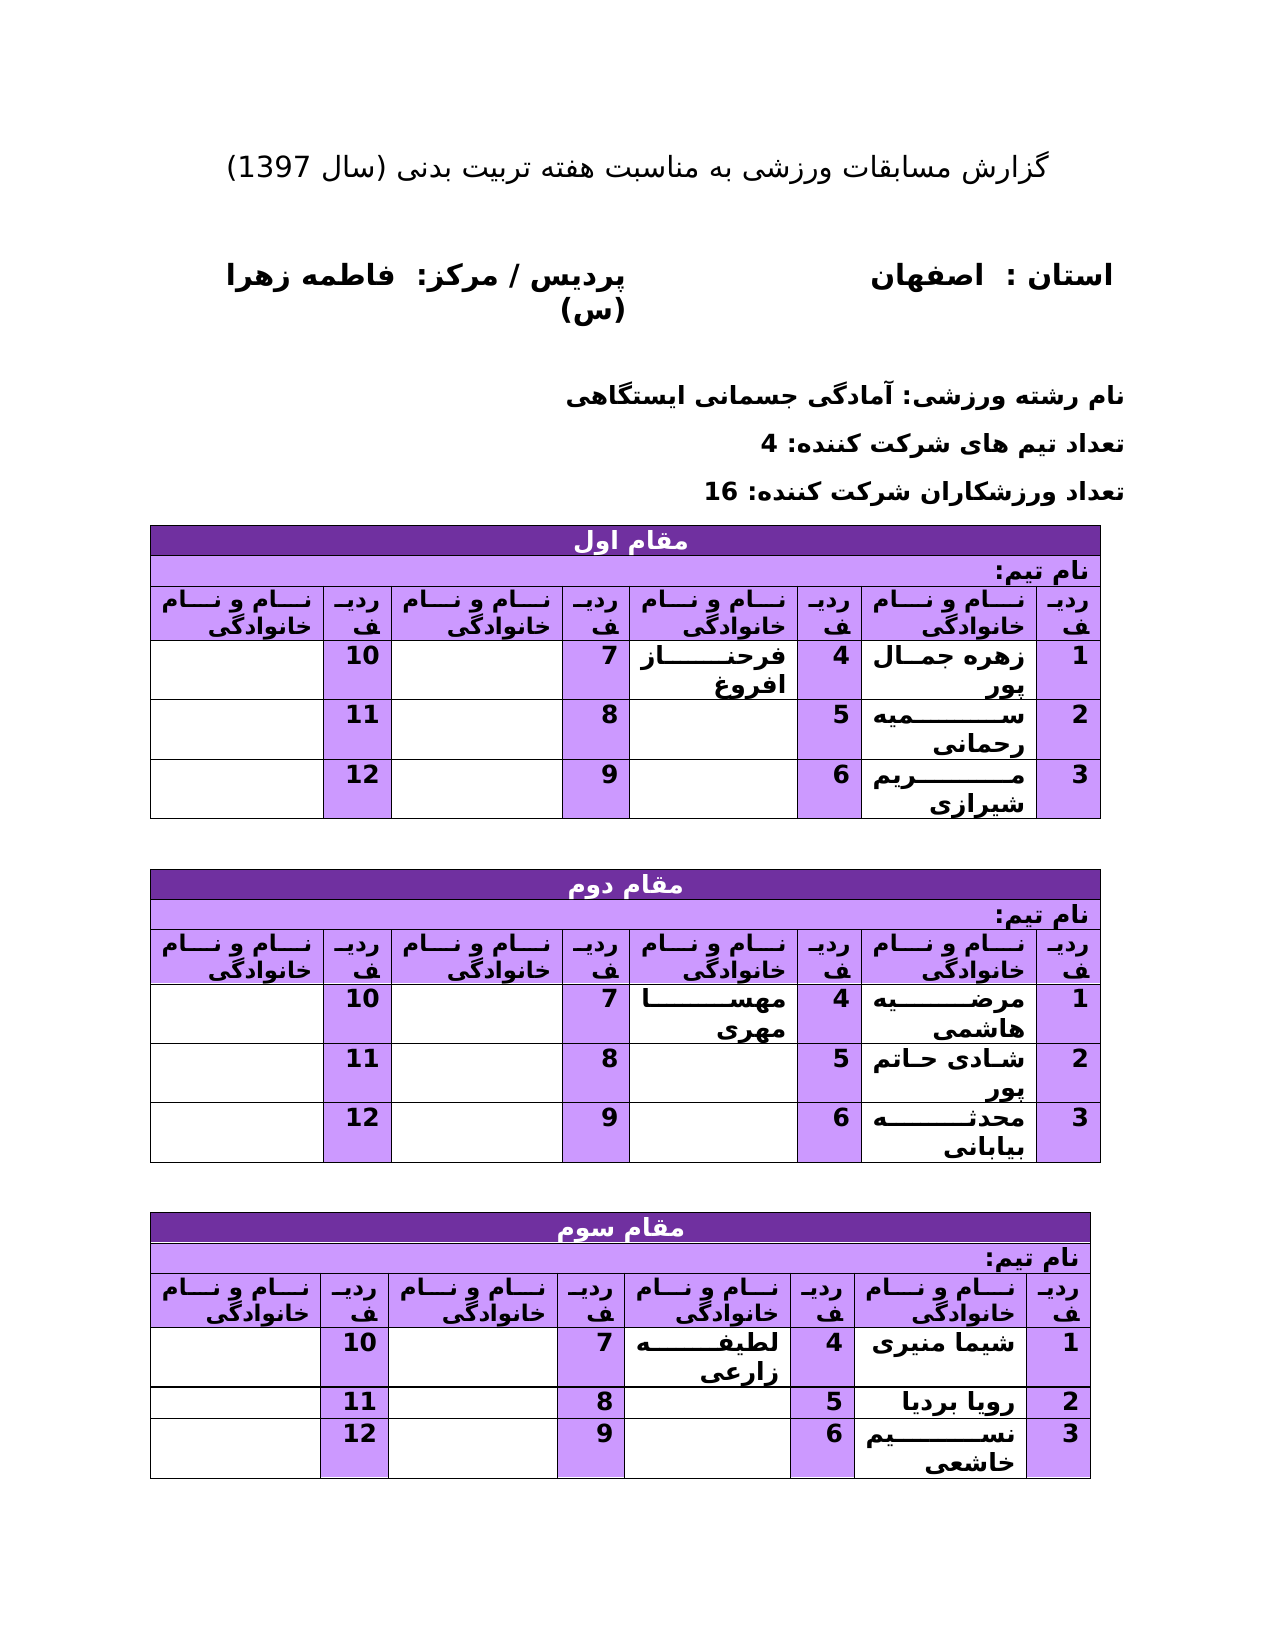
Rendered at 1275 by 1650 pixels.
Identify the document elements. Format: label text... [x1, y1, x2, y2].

table_cell نام و نام خانوادگی [862, 587, 1036, 640]
table_cell ردیف [791, 1274, 854, 1327]
table_cell 4 [798, 641, 861, 699]
table_cell نام تیم: [151, 1244, 1090, 1273]
table_cell 11 [324, 700, 391, 759]
table_cell [630, 1103, 797, 1162]
table_cell نام و نام خانوادگی [392, 587, 562, 640]
table_cell 9 [558, 1419, 624, 1477]
table_cell 1 [1037, 641, 1100, 699]
table_cell رویا بردیا [855, 1388, 1026, 1418]
table_cell [392, 641, 562, 699]
table_cell 2 [1037, 700, 1100, 759]
table_cell ردیف [563, 587, 629, 640]
table_cell [151, 1419, 320, 1477]
table_cell 1 [1027, 1328, 1090, 1386]
table_cell [151, 760, 323, 818]
table_cell 5 [798, 1044, 861, 1102]
table_cell 7 [558, 1328, 624, 1386]
table_cell ردیف [798, 587, 861, 640]
table_cell نام و نام خانوادگی [151, 587, 323, 640]
table_cell 8 [563, 1044, 629, 1102]
table_cell 2 [1037, 1044, 1100, 1102]
table_cell 11 [324, 1044, 391, 1102]
text گزارش‌ مسابقات ورزشی به مناسبت هفته تربیت بدنی (سال 1397) [150, 150, 1125, 184]
table_header استان‌ :‌ ‌ اصفهان [638, 259, 1124, 326]
table_cell محدثه بیابانی [862, 1103, 1036, 1162]
table_cell ردیف [324, 930, 391, 983]
table_cell 4 [798, 985, 861, 1043]
table_cell نام و نام خانوادگی [151, 930, 323, 983]
table_cell 3 [1037, 760, 1100, 818]
table_cell [625, 1419, 790, 1477]
table_cell [151, 985, 323, 1043]
table_cell ردیف [324, 587, 391, 640]
table_cell [389, 1419, 557, 1477]
table_cell نام و نام خانوادگی [151, 1274, 320, 1327]
table_cell [151, 700, 323, 759]
table_cell 10 [321, 1328, 388, 1386]
table_cell نام تیم: [151, 556, 1100, 586]
table_cell [151, 1044, 323, 1102]
table_cell ردیف [1027, 1274, 1090, 1327]
table_cell 7 [563, 985, 629, 1043]
table_cell [630, 700, 797, 759]
table_cell 10 [324, 985, 391, 1043]
table_cell نام و نام خانوادگی [625, 1274, 790, 1327]
table_cell 1 [1037, 985, 1100, 1043]
table_cell لطیفه زارعی [625, 1328, 790, 1386]
table_cell مریم شیرازی [862, 760, 1036, 818]
table_cell 9 [563, 760, 629, 818]
table_cell شیما منیری [855, 1328, 1026, 1386]
table_cell 5 [791, 1388, 854, 1418]
table_cell نام و نام خانوادگی [630, 930, 797, 983]
table_cell 12 [321, 1419, 388, 1477]
text تعداد تیم های شرکت کننده: 4 [150, 429, 1125, 458]
table_cell [392, 700, 562, 759]
table_cell 10 [324, 641, 391, 699]
table_cell [392, 1044, 562, 1102]
table_cell نام و نام خانوادگی [630, 587, 797, 640]
table_cell [151, 1388, 320, 1418]
table_cell [392, 760, 562, 818]
table_cell [625, 1388, 790, 1418]
table_header پردیس / مرکز: فاطمه زهرا (س) [150, 259, 638, 326]
table_cell [392, 1103, 562, 1162]
table_cell زهره جمال پور [862, 641, 1036, 699]
table_cell [389, 1328, 557, 1386]
table_cell نام و نام خانوادگی [389, 1274, 557, 1327]
table_cell [630, 760, 797, 818]
table_cell نسیم خاشعی [855, 1419, 1026, 1477]
table_cell 3 [1037, 1103, 1100, 1162]
table_cell 12 [324, 1103, 391, 1162]
table_cell 7 [563, 641, 629, 699]
table_cell نام و نام خانوادگی [855, 1274, 1026, 1327]
table_cell 3 [1027, 1419, 1090, 1477]
table_cell 8 [558, 1388, 624, 1418]
table_cell سمیه رحمانی [862, 700, 1036, 759]
table_cell ردیف [1037, 587, 1100, 640]
table_cell نام و نام خانوادگی [392, 930, 562, 983]
table_cell 9 [563, 1103, 629, 1162]
table_cell 4 [791, 1328, 854, 1386]
table_cell ردیف [558, 1274, 624, 1327]
table_cell 6 [798, 760, 861, 818]
table_cell 12 [324, 760, 391, 818]
table_cell نام و نام خانوادگی [862, 930, 1036, 983]
text تعداد ورزشکاران شرکت کننده: 16 [150, 477, 1125, 506]
table_cell [151, 1328, 320, 1386]
table_cell مرضیه هاشمی [862, 985, 1036, 1043]
table_header مقام اول [151, 526, 1100, 555]
table_cell [630, 1044, 797, 1102]
table_cell [151, 641, 323, 699]
table_cell [392, 985, 562, 1043]
table_cell فرحناز افروغ [630, 641, 797, 699]
table_cell مهسا مهری [630, 985, 797, 1043]
table_cell 8 [563, 700, 629, 759]
table_cell [389, 1388, 557, 1418]
table_header مقام سوم [151, 1213, 1090, 1242]
table_cell نام تیم: [151, 900, 1100, 929]
table_cell 2 [1027, 1388, 1090, 1418]
table_cell 5 [798, 700, 861, 759]
table_cell شادی حاتم پور [862, 1044, 1036, 1102]
table_header مقام دوم [151, 870, 1100, 899]
text نام رشته ورزشی: آمادگی جسمانی ایستگاهی [150, 381, 1125, 410]
table_cell ردیف [1037, 930, 1100, 983]
table_cell ردیف [321, 1274, 388, 1327]
table_cell 6 [791, 1419, 854, 1477]
table_cell 11 [321, 1388, 388, 1418]
table_cell ردیف [563, 930, 629, 983]
table_cell [151, 1103, 323, 1162]
table_cell ردیف [798, 930, 861, 983]
table_cell 6 [798, 1103, 861, 1162]
